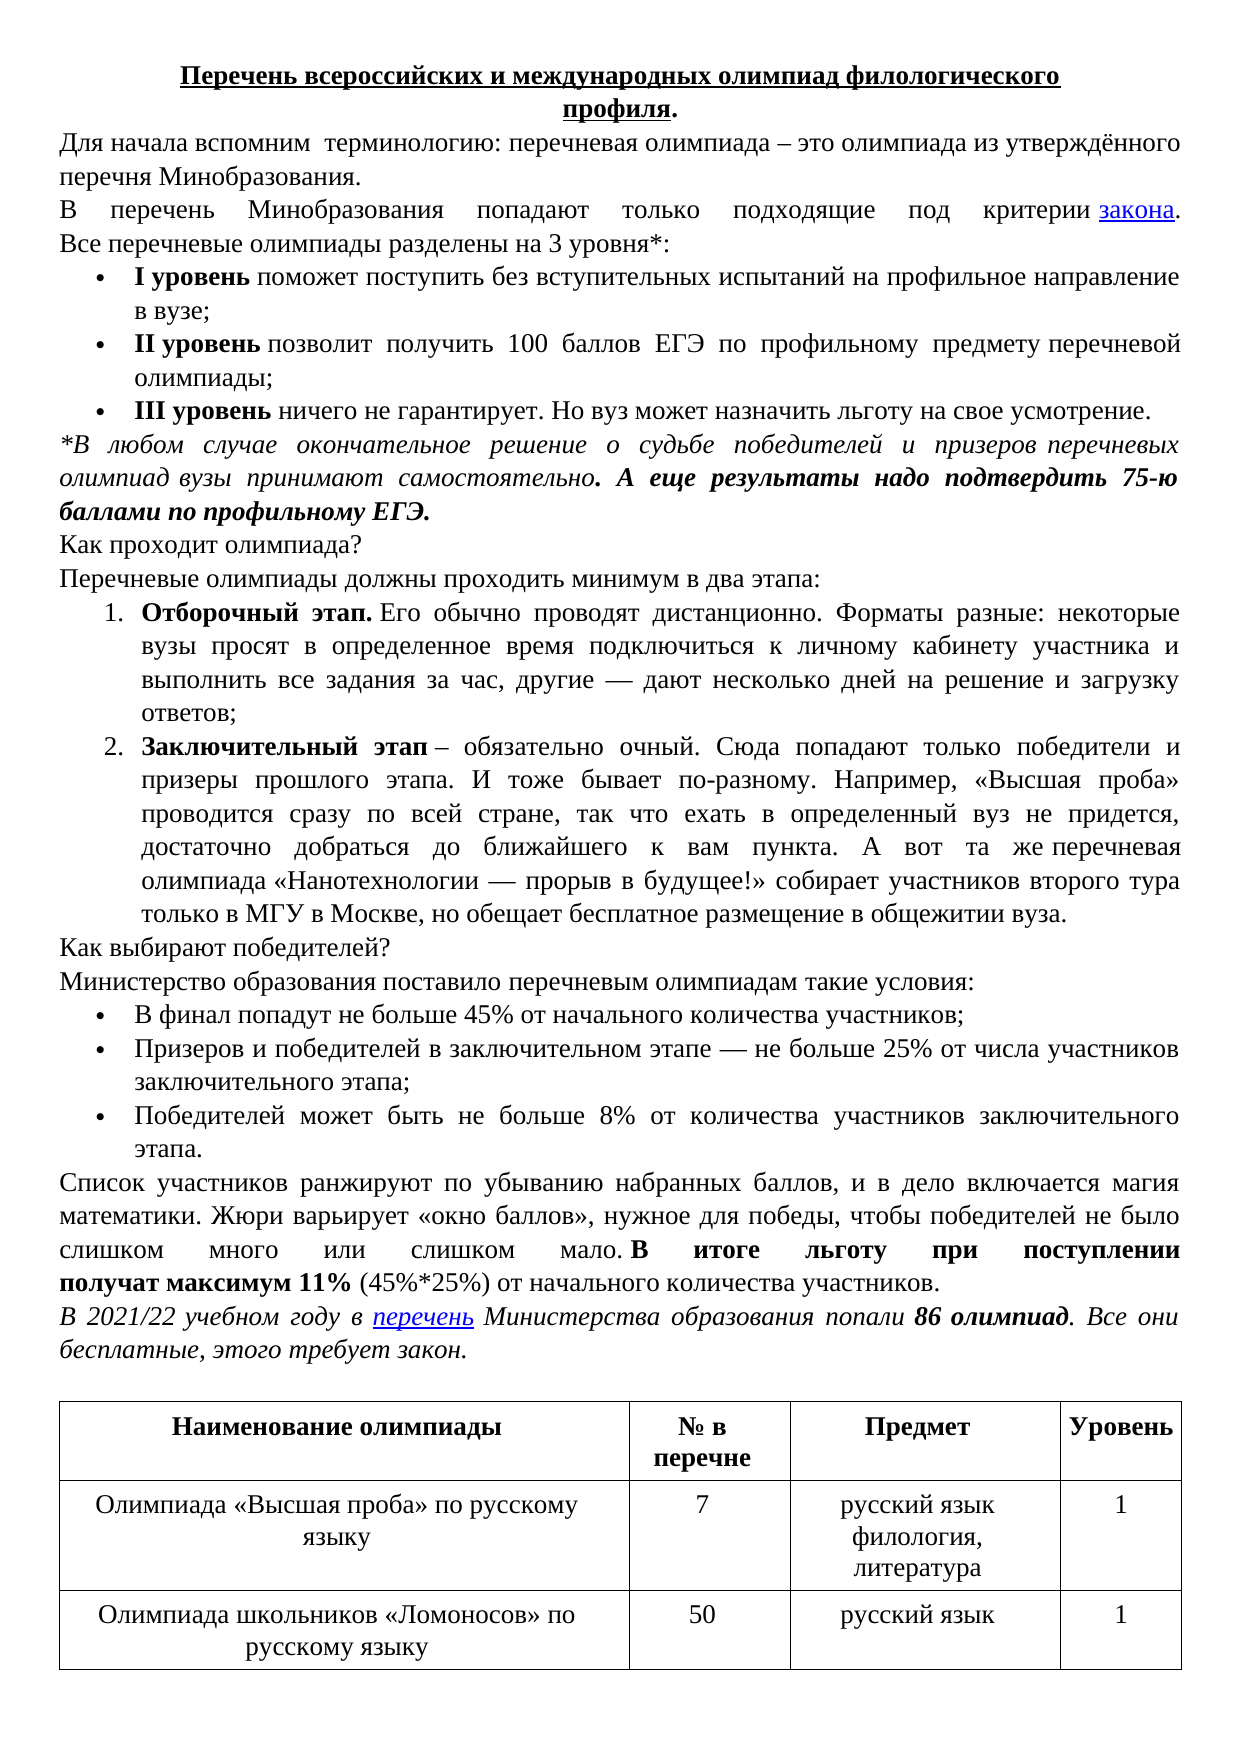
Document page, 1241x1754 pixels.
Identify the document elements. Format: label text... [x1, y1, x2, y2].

text *В любом случае окончательное решение о судьбе победителей и призеров перечневых олимпиад вузы принимают самостоятельно. А еще результаты надо подтвердить 75-ю баллами по профильному ЕГЭ. [59, 428, 1181, 526]
table_cell Олимпиада «Высшая проба» по русскому языку [60, 1481, 629, 1590]
text Министерство образования поставило перечневым олимпиадам такие условия: [59, 965, 1181, 996]
list Заключительный этап – обязательно очный. Сюда попадают только победители и призеры прошлого этапа. И тоже бывает по-разному. Например, «Высшая проба» проводится сразу по всей стране, так что ехать в определенный вуз не придется, достаточно добраться до ближайшего к вам пункта. А вот та же перечневая олимпиада «Нанотехнологии — прорыв в будущее!» собирает участников второго тура только в МГУ в Москве, но обещает бесплатное размещение в общежитии вуза. [103, 730, 1181, 929]
text профиля. [59, 93, 1181, 124]
table_cell русский язык [791, 1591, 1060, 1669]
table_cell русский язык филология, литература [791, 1481, 1060, 1590]
list III уровень ничего не гарантирует. Но вуз может назначить льготу на свое усмотрение. [97, 394, 1181, 426]
table_header № в перечне [630, 1402, 790, 1480]
table_cell 50 [630, 1591, 790, 1669]
text Для начала вспомним терминологию: перечневая олимпиада – это олимпиада из утверждённого перечня Минобразования. [59, 126, 1181, 191]
text Перечневые олимпиады должны проходить минимум в два этапа: [59, 562, 1181, 593]
table_header Предмет [791, 1402, 1060, 1480]
table_cell 1 [1061, 1591, 1181, 1669]
text В 2021/22 учебном году в перечень Министерства образования попали 86 олимпиад. Все они бесплатные, этого требует закон. [59, 1300, 1181, 1365]
text В перечень Минобразования попадают только подходящие под критерии закона. Все перечневые олимпиады разделены на 3 уровня*: [59, 193, 1181, 258]
table_header Наименование олимпиады [60, 1402, 629, 1480]
table_cell Олимпиада школьников «Ломоносов» по русскому языку [60, 1591, 629, 1669]
table_cell 1 [1061, 1481, 1181, 1590]
list Призеров и победителей в заключительном этапе — не больше 25% от числа участников заключительного этапа; [97, 1032, 1181, 1096]
text Как выбирают победителей? [59, 931, 1181, 962]
list I уровень поможет поступить без вступительных испытаний на профильное направление в вузе; [97, 260, 1181, 325]
table_cell 7 [630, 1481, 790, 1590]
list Победителей может быть не больше 8% от количества участников заключительного этапа. [97, 1099, 1181, 1163]
text Список участников ранжируют по убыванию набранных баллов, и в дело включается магия математики. Жюри варьирует «окно баллов», нужное для победы, чтобы победителей не было слишком много или слишком мало. В итоге льготу при поступлении получат максимум 11% (45%*25%) от начального количества участников. [59, 1166, 1181, 1298]
table_header Уровень [1061, 1402, 1181, 1480]
list В финал попадут не больше 45% от начального количества участников; [97, 998, 1181, 1029]
list Отборочный этап. Его обычно проводят дистанционно. Форматы разные: некоторые вузы просят в определенное время подключиться к личному кабинету участника и выполнить все задания за час, другие — дают несколько дней на решение и загрузку ответов; [103, 596, 1181, 727]
list II уровень позволит получить 100 баллов ЕГЭ по профильному предмету перечневой олимпиады; [97, 327, 1181, 392]
text Перечень всероссийских и международных олимпиад филологического [59, 59, 1181, 90]
text Как проходит олимпиада? [59, 529, 1181, 560]
